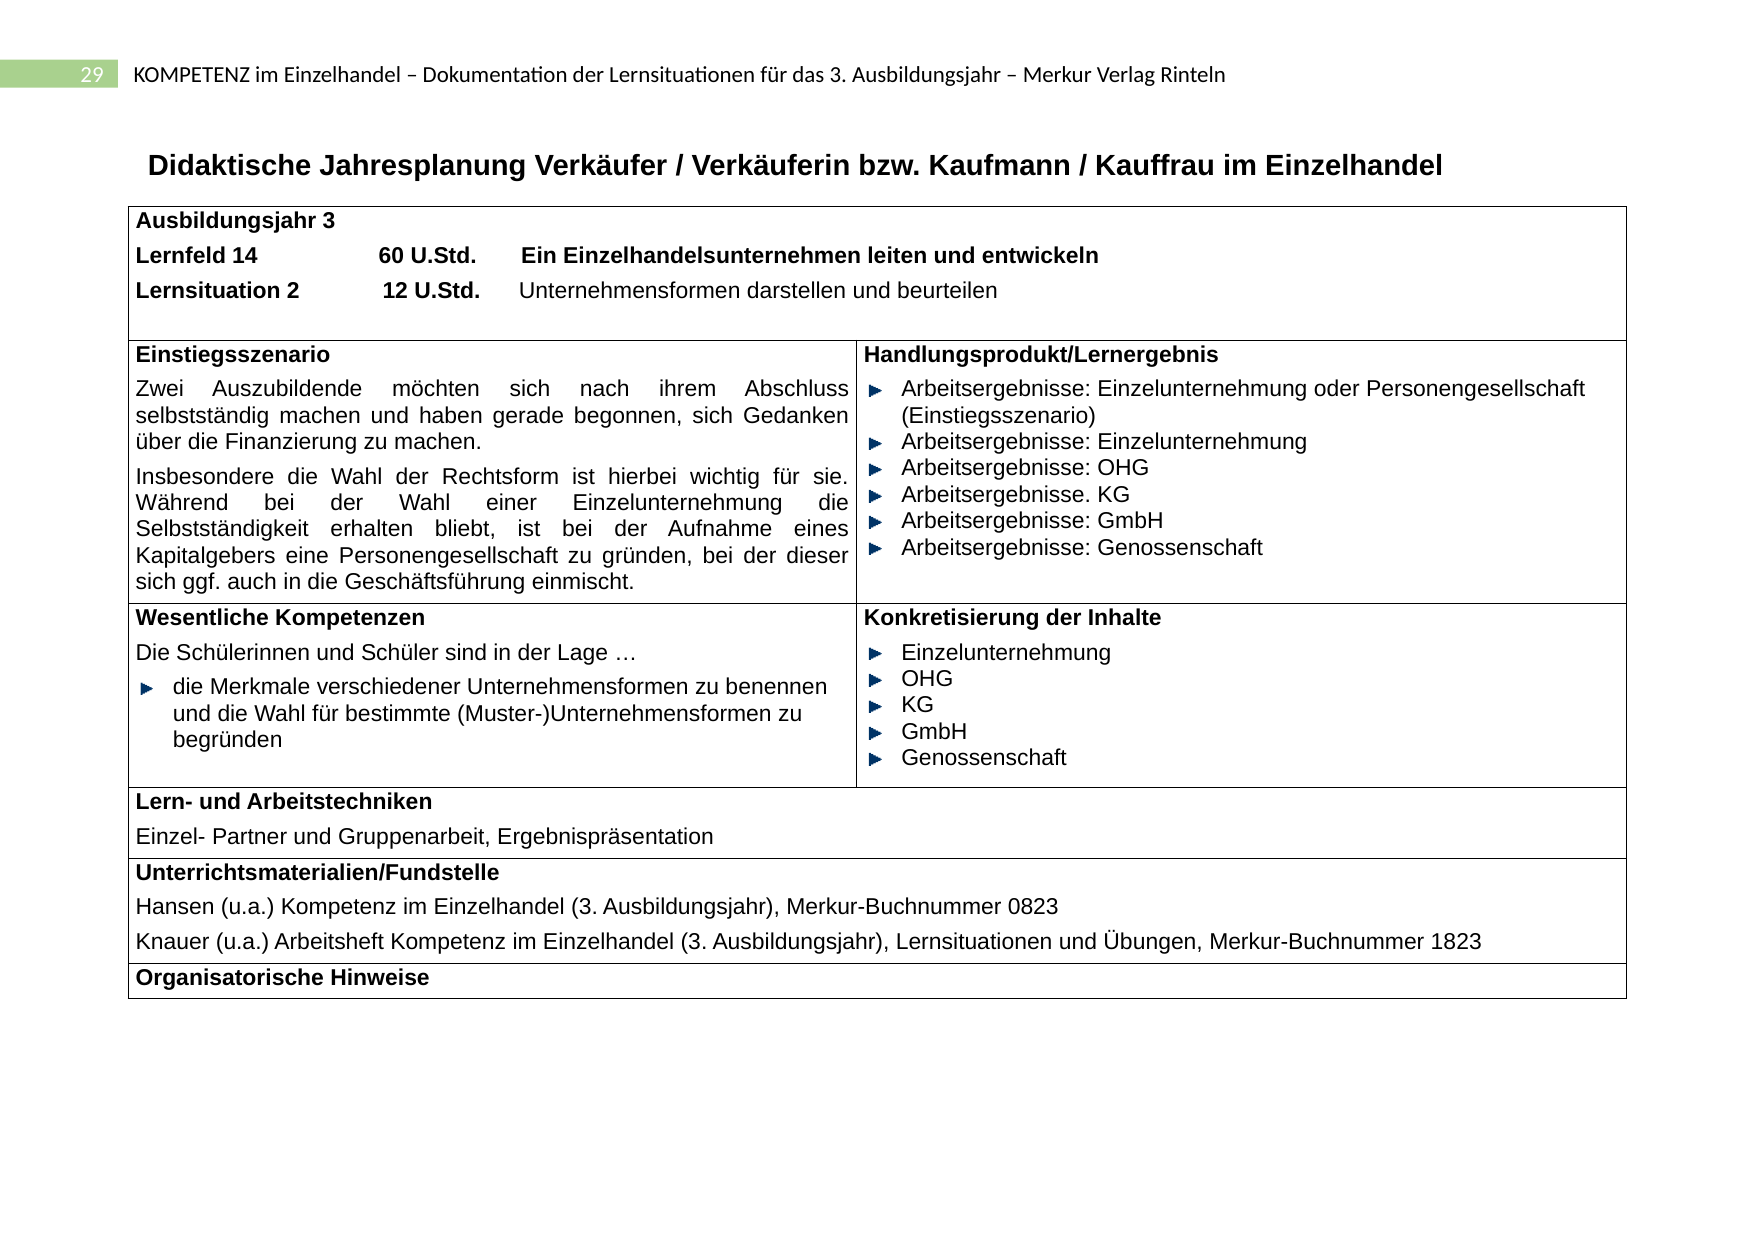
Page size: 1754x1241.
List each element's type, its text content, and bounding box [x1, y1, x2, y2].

picture [864, 538, 882, 555]
picture [864, 459, 882, 476]
table_cell Organisatorische Hinweise [129, 964, 1626, 998]
picture [864, 669, 882, 687]
picture [864, 485, 882, 503]
table_cell Konkretisierung der Inhalte Einzelunternehmung OHG KG GmbH Genossenschaft [857, 604, 1626, 787]
table_cell Wesentliche Kompetenzen Die Schülerinnen und Schüler sind in der Lage … die Merkmale verschiedener Unternehmensformen zu benennen und die Wahl für bestimmte (Muster-)Unternehmensformen zu begründen [129, 604, 856, 787]
picture [136, 678, 153, 695]
table_header Ausbildungsjahr 3 Lernfeld 14 60 U.Std. Ein Einzelhandelsunternehmen leiten und entwickeln Lernsituation 2 12 U.Std. Unternehmensformen darstellen und beurteilen [129, 207, 1626, 339]
picture [864, 748, 882, 766]
table_cell Unterrichtsmaterialien/Fundstelle Hansen (u.a.) Kompetenz im Einzelhandel (3. Ausbildungsjahr), Merkur-Buchnummer 0823 Knauer (u.a.) Arbeitsheft Kompetenz im Einzelhandel (3. Ausbildungsjahr), Lernsituationen und Übungen, Merkur-Buchnummer 1823 [129, 859, 1626, 962]
text Didaktische Jahresplanung Verkäufer / Verkäuferin bzw. Kaufmann / Kauffrau im Einzelhandel [148, 148, 1606, 181]
table_cell Einstiegsszenario Zwei Auszubildende möchten sich nach ihrem Abschluss selbstständig machen und haben gerade begonnen, sich Gedanken über die Finanzierung zu machen. Insbesondere die Wahl der Rechtsform ist hierbei wichtig für sie. Während bei der Wahl einer Einzelunternehmung die Selbstständigkeit erhalten bliebt, ist bei der Aufnahme eines Kapitalgebers eine Personengesellschaft zu gründen, bei der dieser sich ggf. auch in die Geschäftsführung einmischt. [129, 341, 856, 603]
picture [864, 433, 882, 450]
picture [864, 380, 882, 397]
picture [864, 511, 882, 529]
picture [864, 722, 882, 740]
picture [864, 643, 882, 660]
table_cell Handlungsprodukt/Lernergebnis Arbeitsergebnisse: Einzelunternehmung oder Personengesellschaft (Einstiegsszenario) Arbeitsergebnisse: Einzelunternehmung Arbeitsergebnisse: OHG Arbeitsergebnisse. KG Arbeitsergebnisse: GmbH Arbeitsergebnisse: Genossenschaft [857, 341, 1626, 603]
picture [864, 696, 882, 713]
table_cell Lern- und Arbeitstechniken Einzel- Partner und Gruppenarbeit, Ergebnispräsentation [129, 788, 1626, 857]
